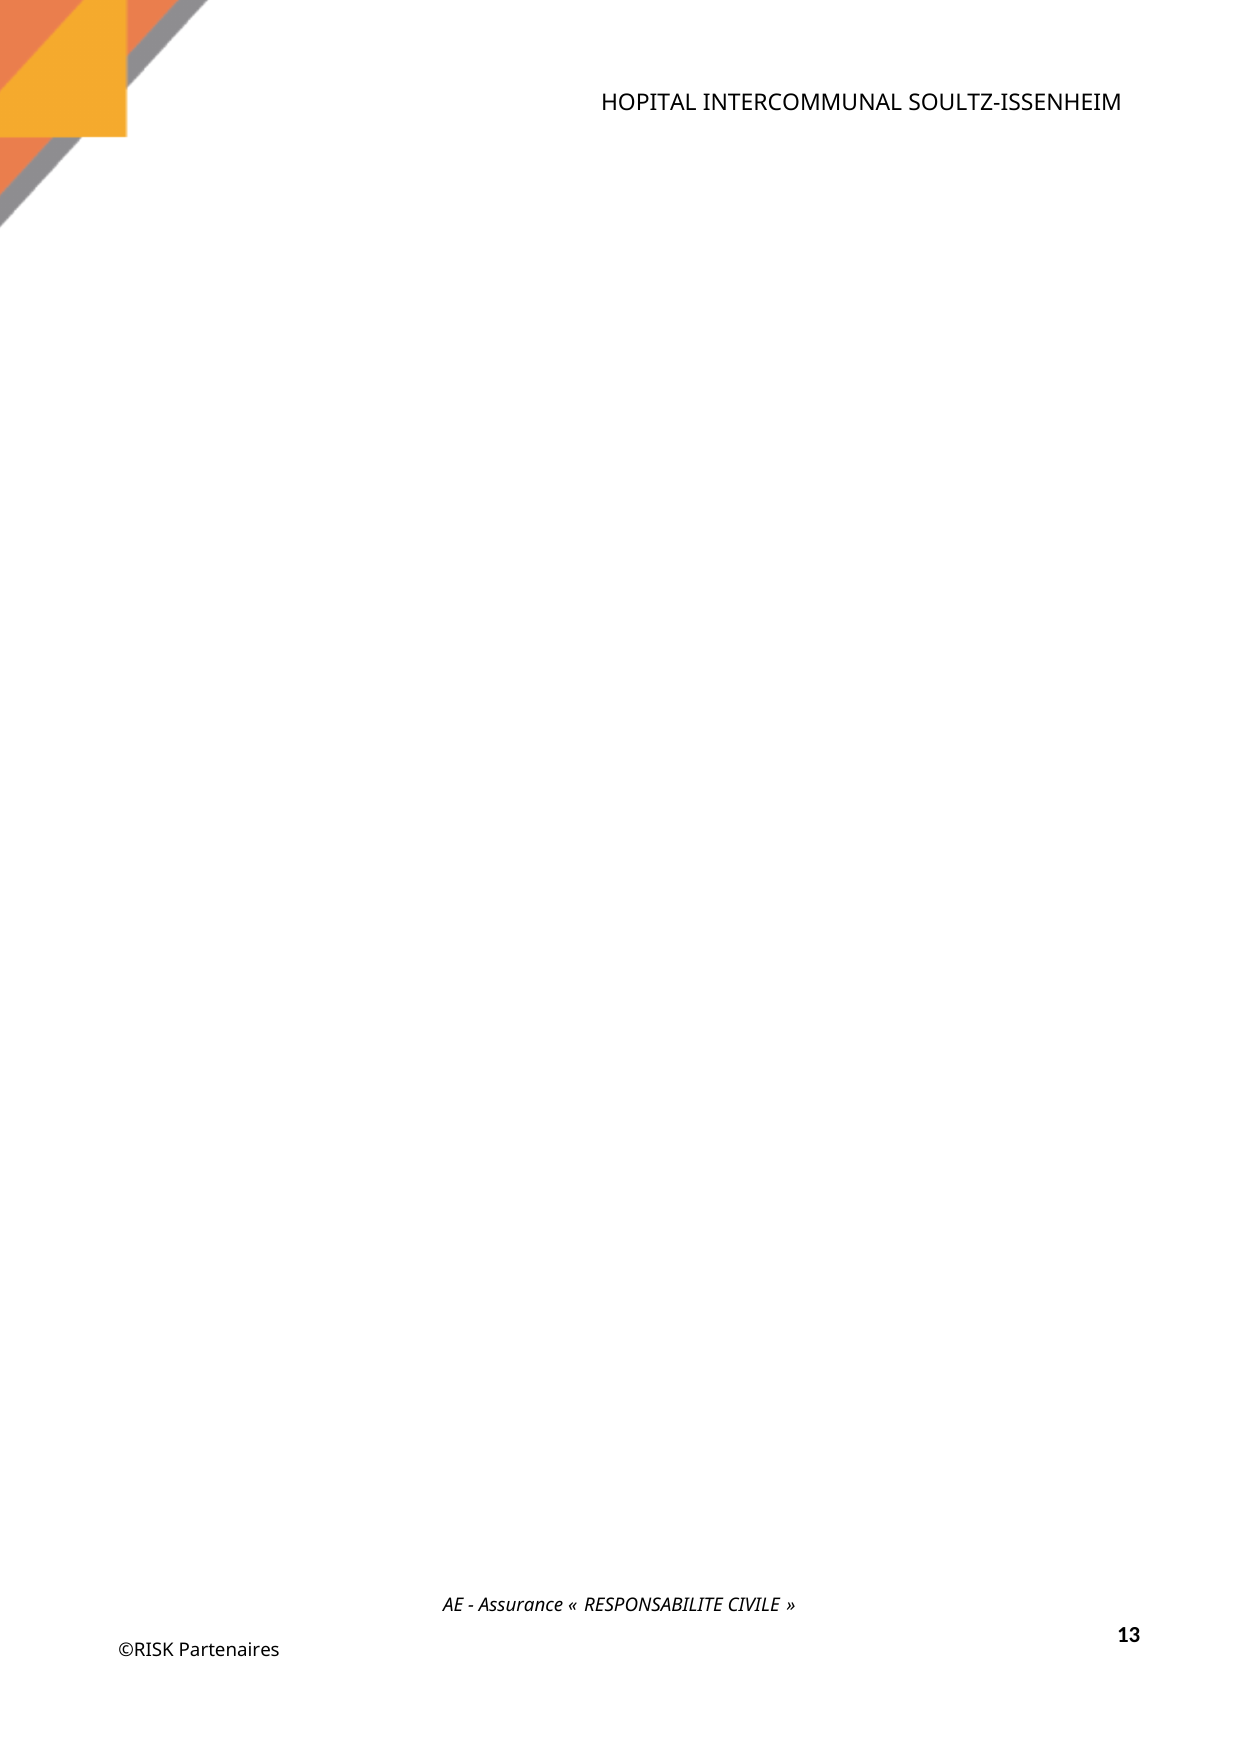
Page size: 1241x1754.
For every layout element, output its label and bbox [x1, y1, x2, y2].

picture [0, 0, 250, 272]
